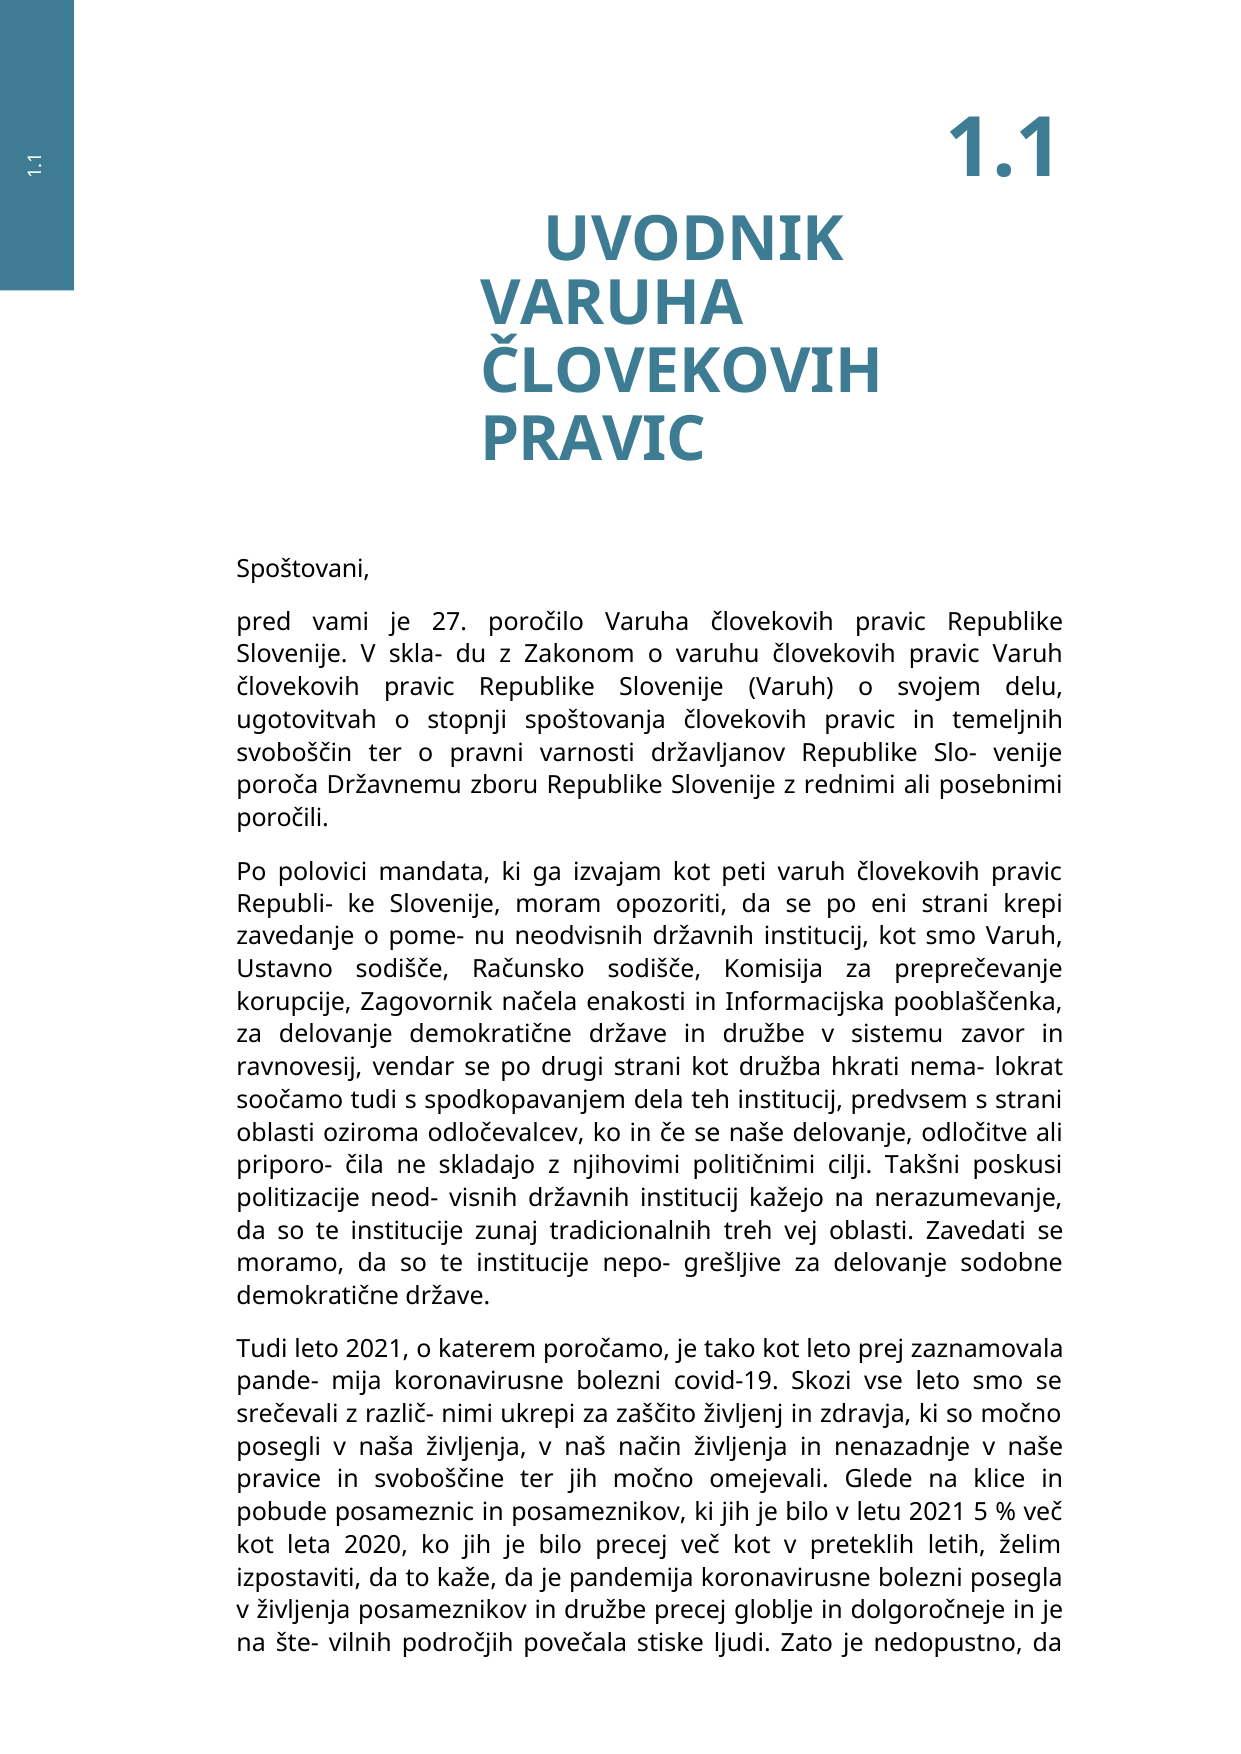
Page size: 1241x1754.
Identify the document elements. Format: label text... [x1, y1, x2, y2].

text Spoštovani, [236, 550, 1240, 584]
text pred vami je 27. poročilo Varuha človekovih pravic Republike Slovenije. V skla- du z Zakonom o varuhu človekovih pravic Varuh človekovih pravic Republike Slovenije (Varuh) o svojem delu, ugotovitvah o stopnji spoštovanja človekovih pravic in temeljnih svoboščin ter o pravni varnosti državljanov Republike Slo- venije poroča Državnemu zboru Republike Slovenije z rednimi ali posebnimi poročili. [236, 605, 1063, 834]
text 1.1 [74, 86, 1063, 198]
text UVODNIK VARUHA ČLOVEKOVIH PRAVIC [480, 206, 1064, 479]
text Po polovici mandata, ki ga izvajam kot peti varuh človekovih pravic Republi- ke Slovenije, moram opozoriti, da se po eni strani krepi zavedanje o pome- nu neodvisnih državnih institucij, kot smo Varuh, Ustavno sodišče, Računsko sodišče, Komisija za preprečevanje korupcije, Zagovornik načela enakosti in Informacijska pooblaščenka, za delovanje demokratične države in družbe v sistemu zavor in ravnovesij, vendar se po drugi strani kot družba hkrati nema- lokrat soočamo tudi s spodkopavanjem dela teh institucij, predvsem s strani oblasti oziroma odločevalcev, ko in če se naše delovanje, odločitve ali priporo- čila ne skladajo z njihovimi političnimi cilji. Takšni poskusi politizacije neod- visnih državnih institucij kažejo na nerazumevanje, da so te institucije zunaj tradicionalnih treh vej oblasti. Zavedati se moramo, da so te institucije nepo- grešljive za delovanje sodobne demokratične države. [236, 854, 1063, 1312]
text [236, 1332, 1063, 1659]
